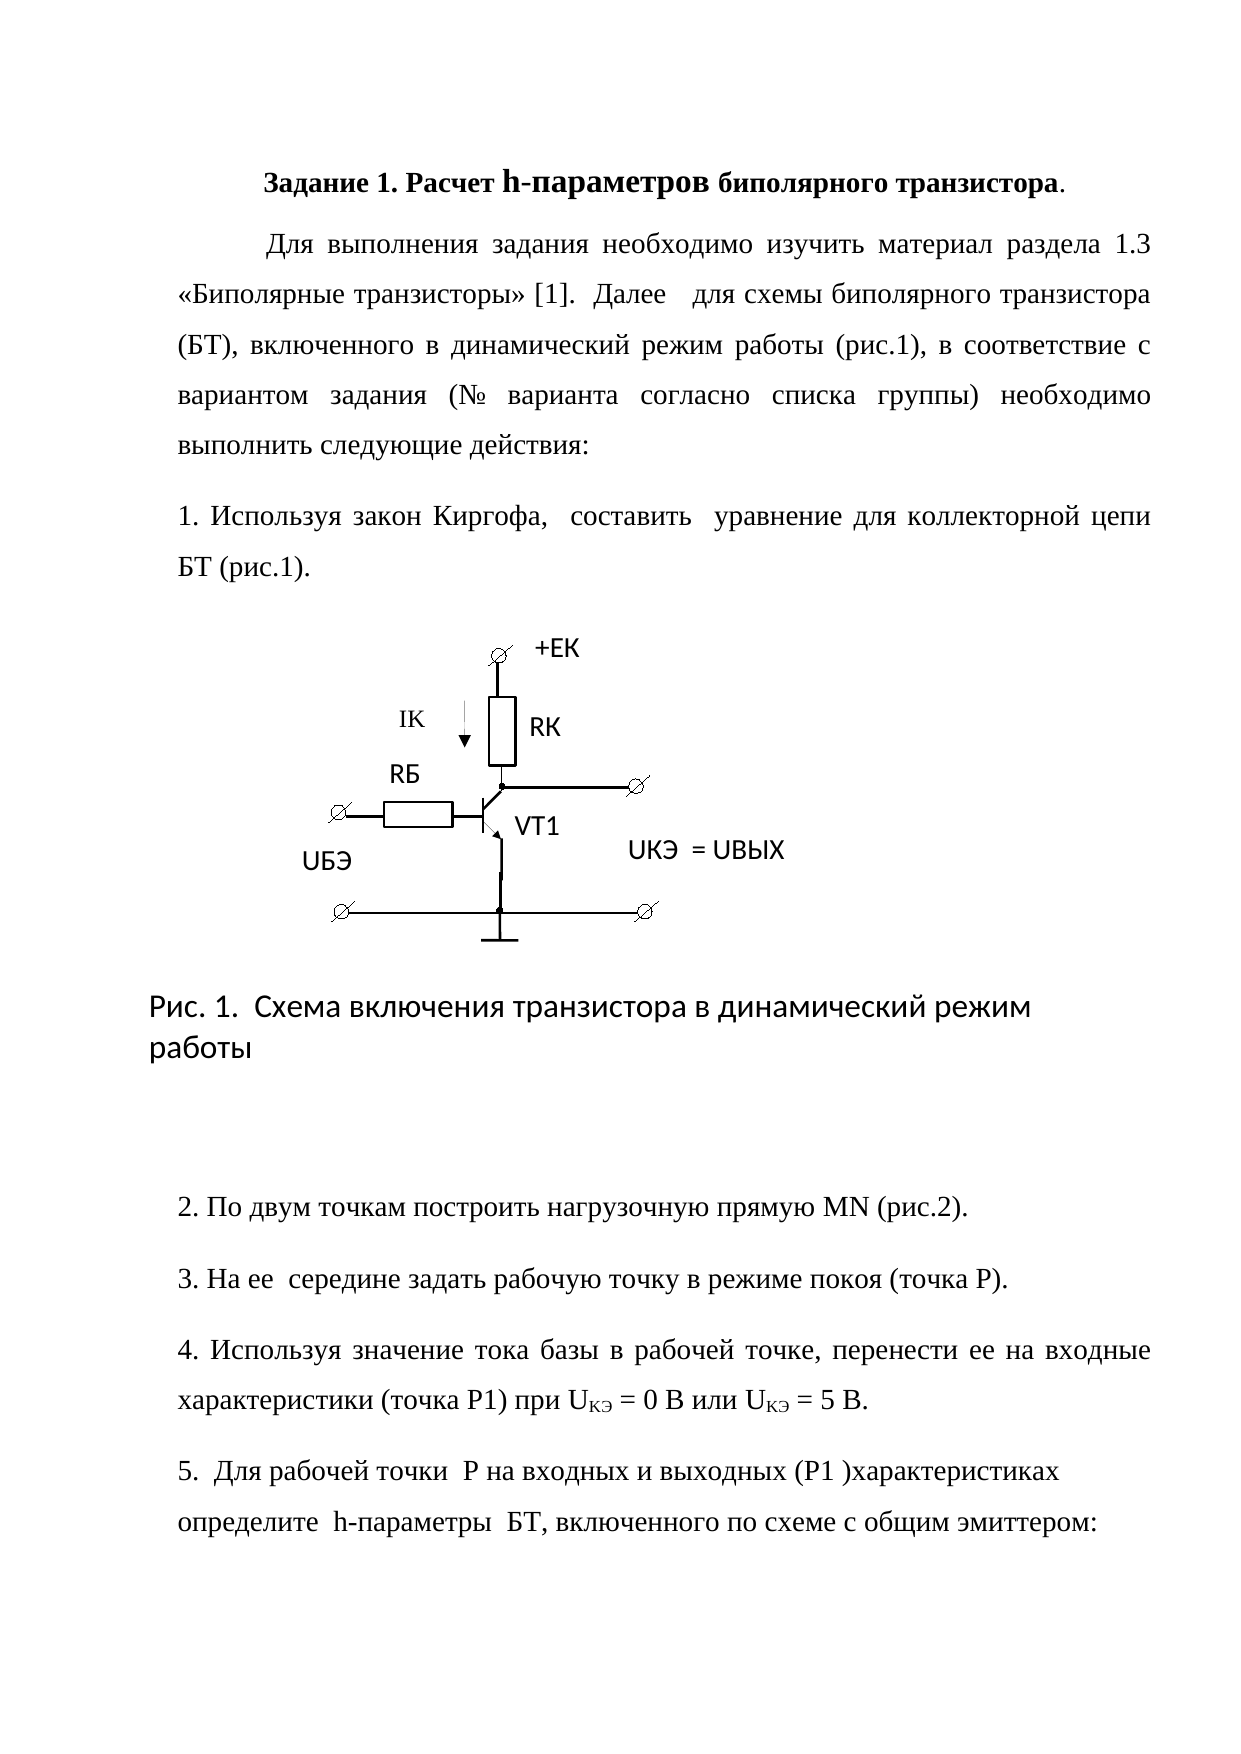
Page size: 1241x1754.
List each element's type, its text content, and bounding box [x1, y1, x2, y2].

text Задание 1. Расчет h-параметров биполярного транзистора. [177, 161, 1152, 199]
text 5. Для рабочей точки Р на входных и выходных (Р1 )характеристиках определите h-параметры БТ, включенного по схеме с общим эмиттером: [177, 1453, 1152, 1537]
text 1. Используя закон Киргофа, составить уравнение для коллекторной цепи БТ (рис.1). [177, 498, 1152, 582]
text 4. Используя значение тока базы в рабочей точке, перенести ее на входные характеристики (точка Р1) при UKЭ = 0 В или UKЭ = 5 В. [177, 1332, 1152, 1416]
text Для выполнения задания необходимо изучить материал раздела 1.3 «Биполярные транзисторы» [1]. Далее для схемы биполярного транзистора (БТ), включенного в динамический режим работы (рис.1), в соответствие с вариантом задания (№ варианта согласно списка группы) необходимо выполнить следующие действия: [177, 226, 1152, 461]
text 3. На ее середине задать рабочую точку в режиме покоя (точка Р). [177, 1261, 1152, 1294]
text 2. По двум точкам построить нагрузочную прямую MN (рис.2). [177, 1189, 1152, 1223]
